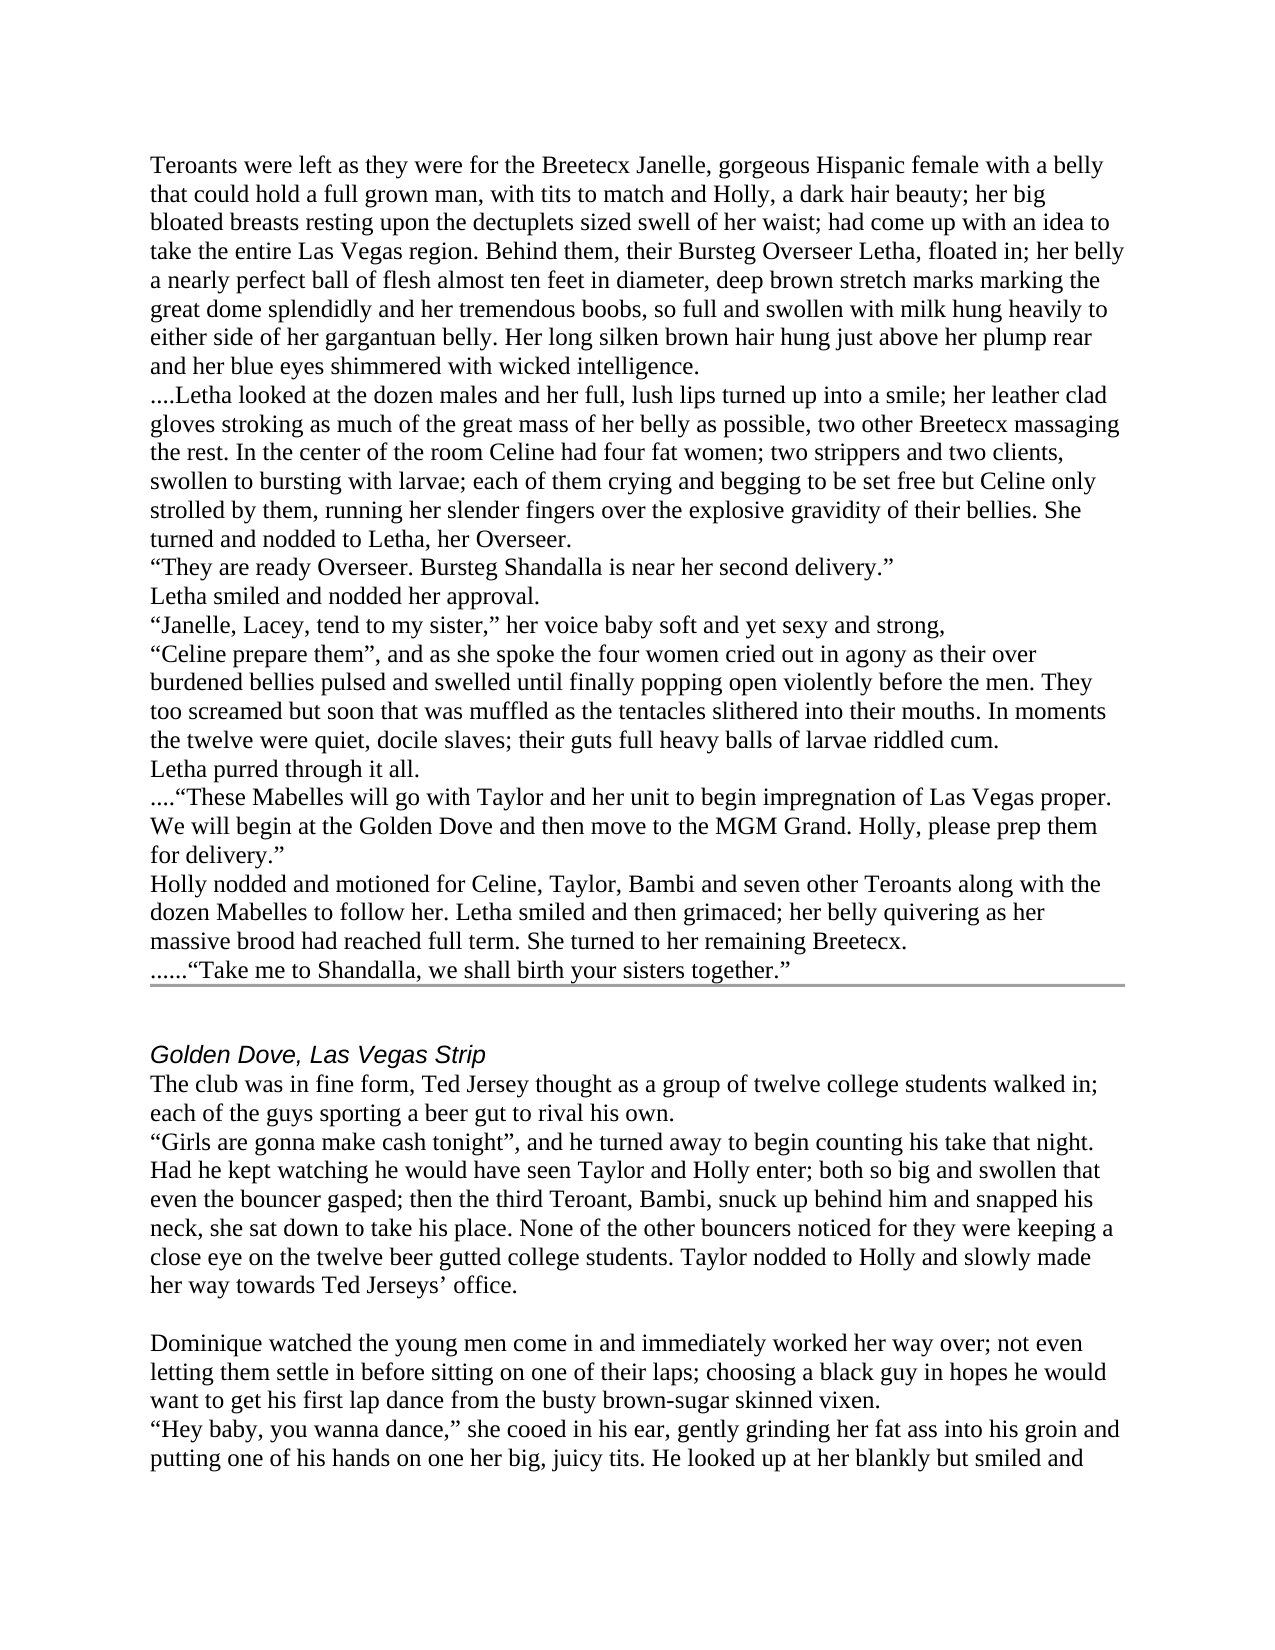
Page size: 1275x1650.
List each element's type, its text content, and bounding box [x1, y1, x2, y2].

text “Celine prepare them”, and as she spoke the four women cried out in agony as their over burdened bellies pulsed and swelled until finally popping open violently before the men. They too screamed but soon that was muffled as the tentacles slithered into their mouths. In moments the twelve were quiet, docile slaves; their guts full heavy balls of larvae riddled cum. [150, 639, 1125, 754]
text ....Letha looked at the dozen males and her full, lush lips turned up into a smile; her leather clad gloves stroking as much of the great mass of her belly as possible, two other Breetecx massaging the rest. In the center of the room Celine had four fat women; two strippers and two clients, swollen to bursting with larvae; each of them crying and begging to be set free but Celine only strolled by them, running her slender fingers over the explosive gravidity of their bellies. She turned and nodded to Letha, her Overseer. “They are ready Overseer. Bursteg Shandalla is near her second delivery.” Letha smiled and nodded her approval. “Janelle, Lacey, tend to my sister,” her voice baby soft and yet sexy and strong, [150, 380, 1125, 639]
text Letha purred through it all. ....“These Mabelles will go with Taylor and her unit to begin impregnation of Las Vegas proper. We will begin at the Golden Dove and then move to the MGM Grand. Holly, please prep them for delivery.” Holly nodded and motioned for Celine, Taylor, Bambi and seven other Teroants along with the dozen Mabelles to follow her. Letha smiled and then grimaced; her belly quivering as her massive brood had reached full term. She turned to her remaining Breetecx. ......“Take me to Shandalla, we shall birth your sisters together.” [150, 754, 1125, 983]
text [150, 1069, 1125, 1472]
text Golden Dove, Las Vegas Strip [150, 1012, 1125, 1069]
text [150, 150, 1125, 380]
